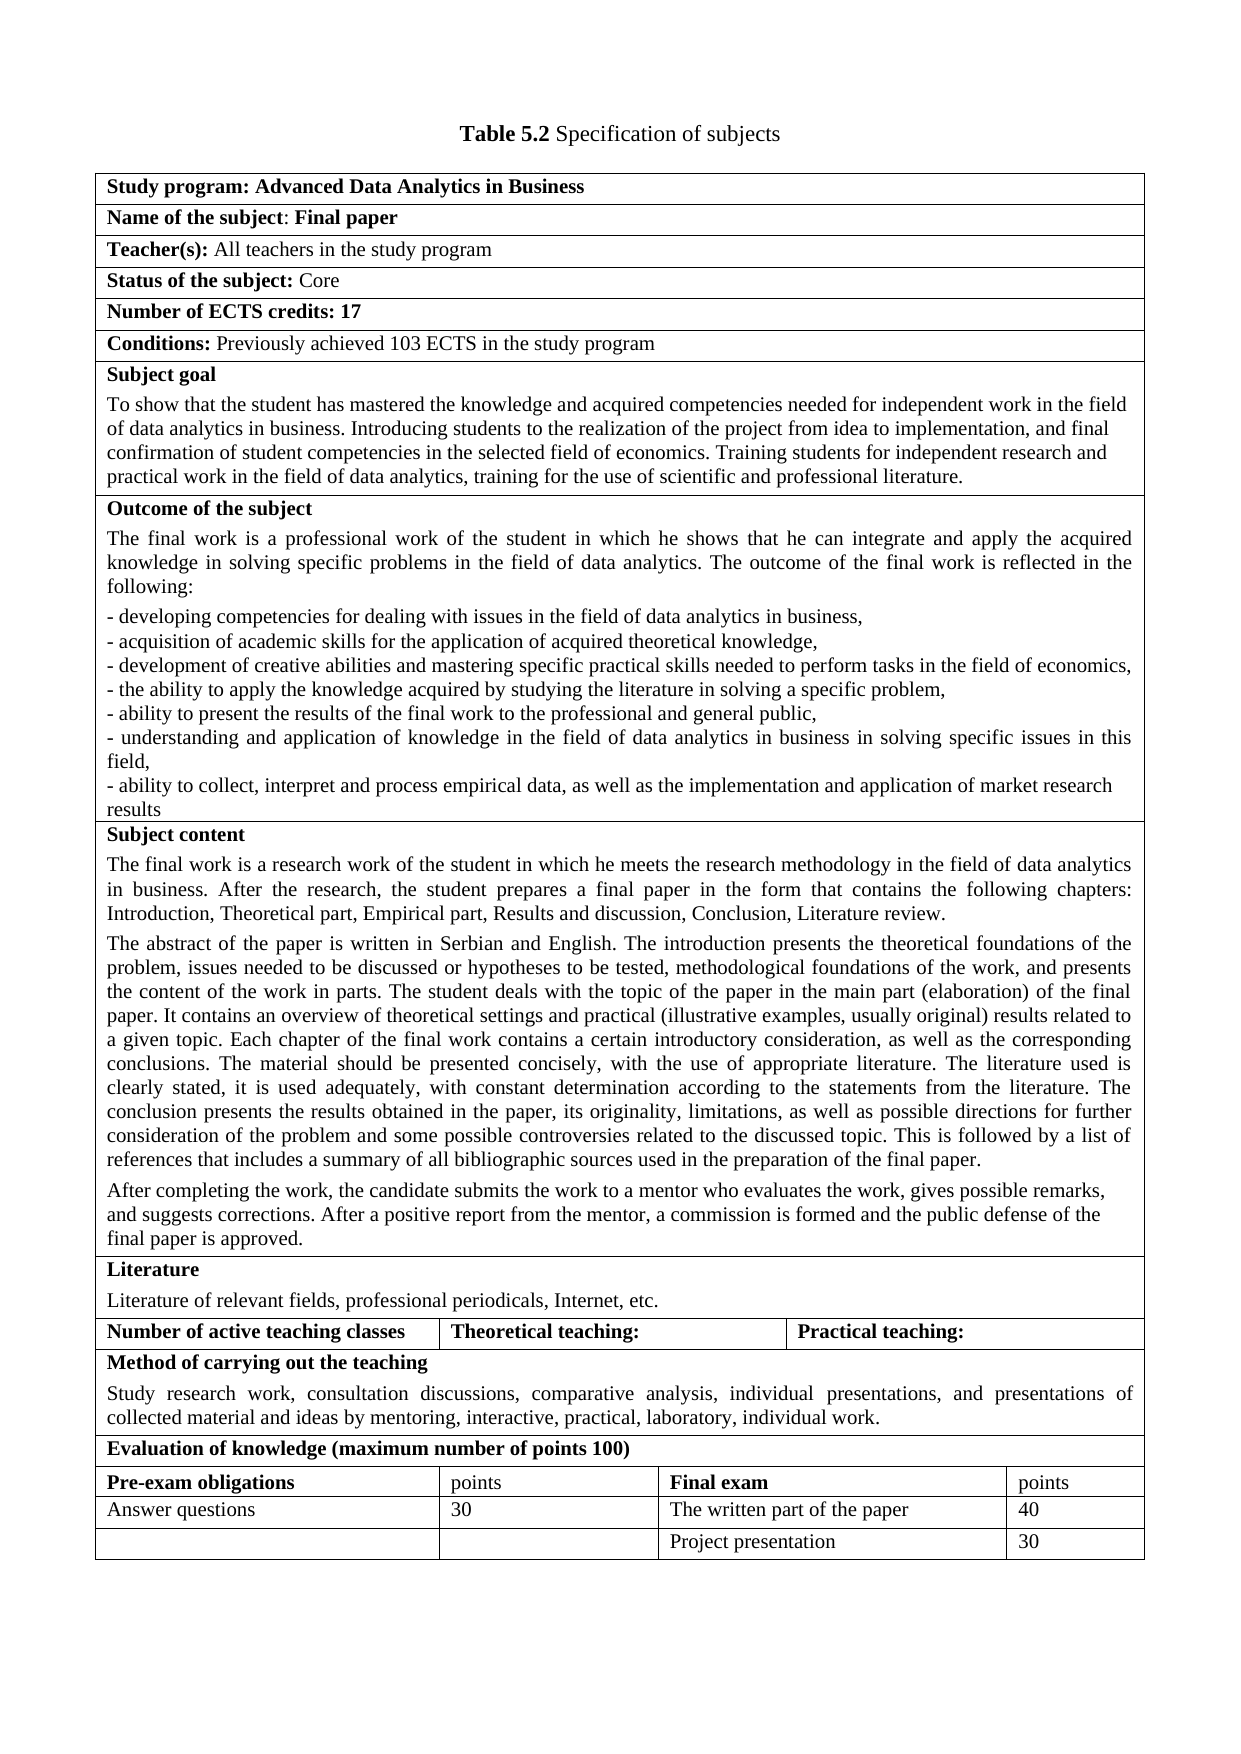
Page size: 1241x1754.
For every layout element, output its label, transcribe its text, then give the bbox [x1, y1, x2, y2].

table_cell Answer questions [96, 1497, 439, 1527]
table_cell Pre-exam obligations [96, 1467, 439, 1496]
table_cell [96, 1529, 439, 1559]
table_cell Status of the subject: Core [96, 268, 1144, 298]
table_cell [440, 1529, 658, 1559]
table_cell Method of carrying out the teaching Study research work, consultation discussions, comparative analysis, individual presentations, and presentations of collected material and ideas by mentoring, interactive, practical, laboratory, individual work. [96, 1350, 1144, 1435]
table_cell 40 [1007, 1497, 1144, 1527]
table_cell Name of the subject: Final paper [96, 205, 1144, 235]
table_cell 30 [1007, 1529, 1144, 1559]
table_cell Subject content The final work is a research work of the student in which he meets the research methodology in the field of data analytics in business. After the research, the student prepares a final paper in the form that contains the following chapters: Introduction, Theoretical part, Empirical part, Results and discussion, Conclusion, Literature review. The abstract of the paper is written in Serbian and English. The introduction presents the theoretical foundations of the problem, issues needed to be discussed or hypotheses to be tested, methodological foundations of the work, and presents the content of the work in parts. The student deals with the topic of the paper in the main part (elaboration) of the final paper. It contains an overview of theoretical settings and practical (illustrative examples, usually original) results related to a given topic. Each chapter of the final work contains a certain introductory consideration, as well as the corresponding conclusions. The material should be presented concisely, with the use of appropriate literature. The literature used is clearly stated, it is used adequately, with constant determination according to the statements from the literature. The conclusion presents the results obtained in the paper, its originality, limitations, as well as possible directions for further consideration of the problem and some possible controversies related to the discussed topic. This is followed by a list of references that includes a summary of all bibliographic sources used in the preparation of the final paper. After completing the work, the candidate submits the work to a mentor who evaluates the work, gives possible remarks, and suggests corrections. After a positive report from the mentor, a commission is formed and the public defense of the final paper is approved. [96, 822, 1144, 1256]
table_cell The written part of the paper [659, 1497, 1006, 1527]
table_cell Conditions: Previously achieved 103 ECTS in the study program [96, 331, 1144, 361]
table_cell Outcome of the subject The final work is a professional work of the student in which he shows that he can integrate and apply the acquired knowledge in solving specific problems in the field of data analytics. The outcome of the final work is reflected in the following: - developing competencies for dealing with issues in the field of data analytics in business, - acquisition of academic skills for the application of acquired theoretical knowledge, - development of creative abilities and mastering specific practical skills needed to perform tasks in the field of economics, - the ability to apply the knowledge acquired by studying the literature in solving a specific problem, - ability to present the results of the final work to the professional and general public, - understanding and application of knowledge in the field of data analytics in business in solving specific issues in this field, - ability to collect, interpret and process empirical data, as well as the implementation and application of market research results [96, 496, 1144, 821]
table_cell Number of ECTS credits: 17 [96, 299, 1144, 329]
table_cell Number of active teaching classes [96, 1319, 439, 1349]
table_cell Practical teaching: [787, 1319, 1144, 1349]
table_cell Literature Literature of relevant fields, professional periodicals, Internet, etc. [96, 1257, 1144, 1318]
text Table 5.2 Specification of subjects [150, 120, 1090, 146]
table_cell Theoretical teaching: [440, 1319, 786, 1349]
table_cell points [1007, 1467, 1144, 1496]
table_cell Final exam [659, 1467, 1006, 1496]
table_cell points [440, 1467, 658, 1496]
table_cell 30 [440, 1497, 658, 1527]
table_header Study program: Advanced Data Analytics in Business [96, 174, 1144, 204]
table_cell Subject goal To show that the student has mastered the knowledge and acquired competencies needed for independent work in the field of data analytics in business. Introducing students to the realization of the project from idea to implementation, and final confirmation of student competencies in the selected field of economics. Training students for independent research and practical work in the field of data analytics, training for the use of scientific and professional literature. [96, 362, 1144, 495]
table_cell Teacher(s): All teachers in the study program [96, 236, 1144, 267]
table_cell Evaluation of knowledge (maximum number of points 100) [96, 1436, 1144, 1466]
table_cell Project presentation [659, 1529, 1006, 1559]
